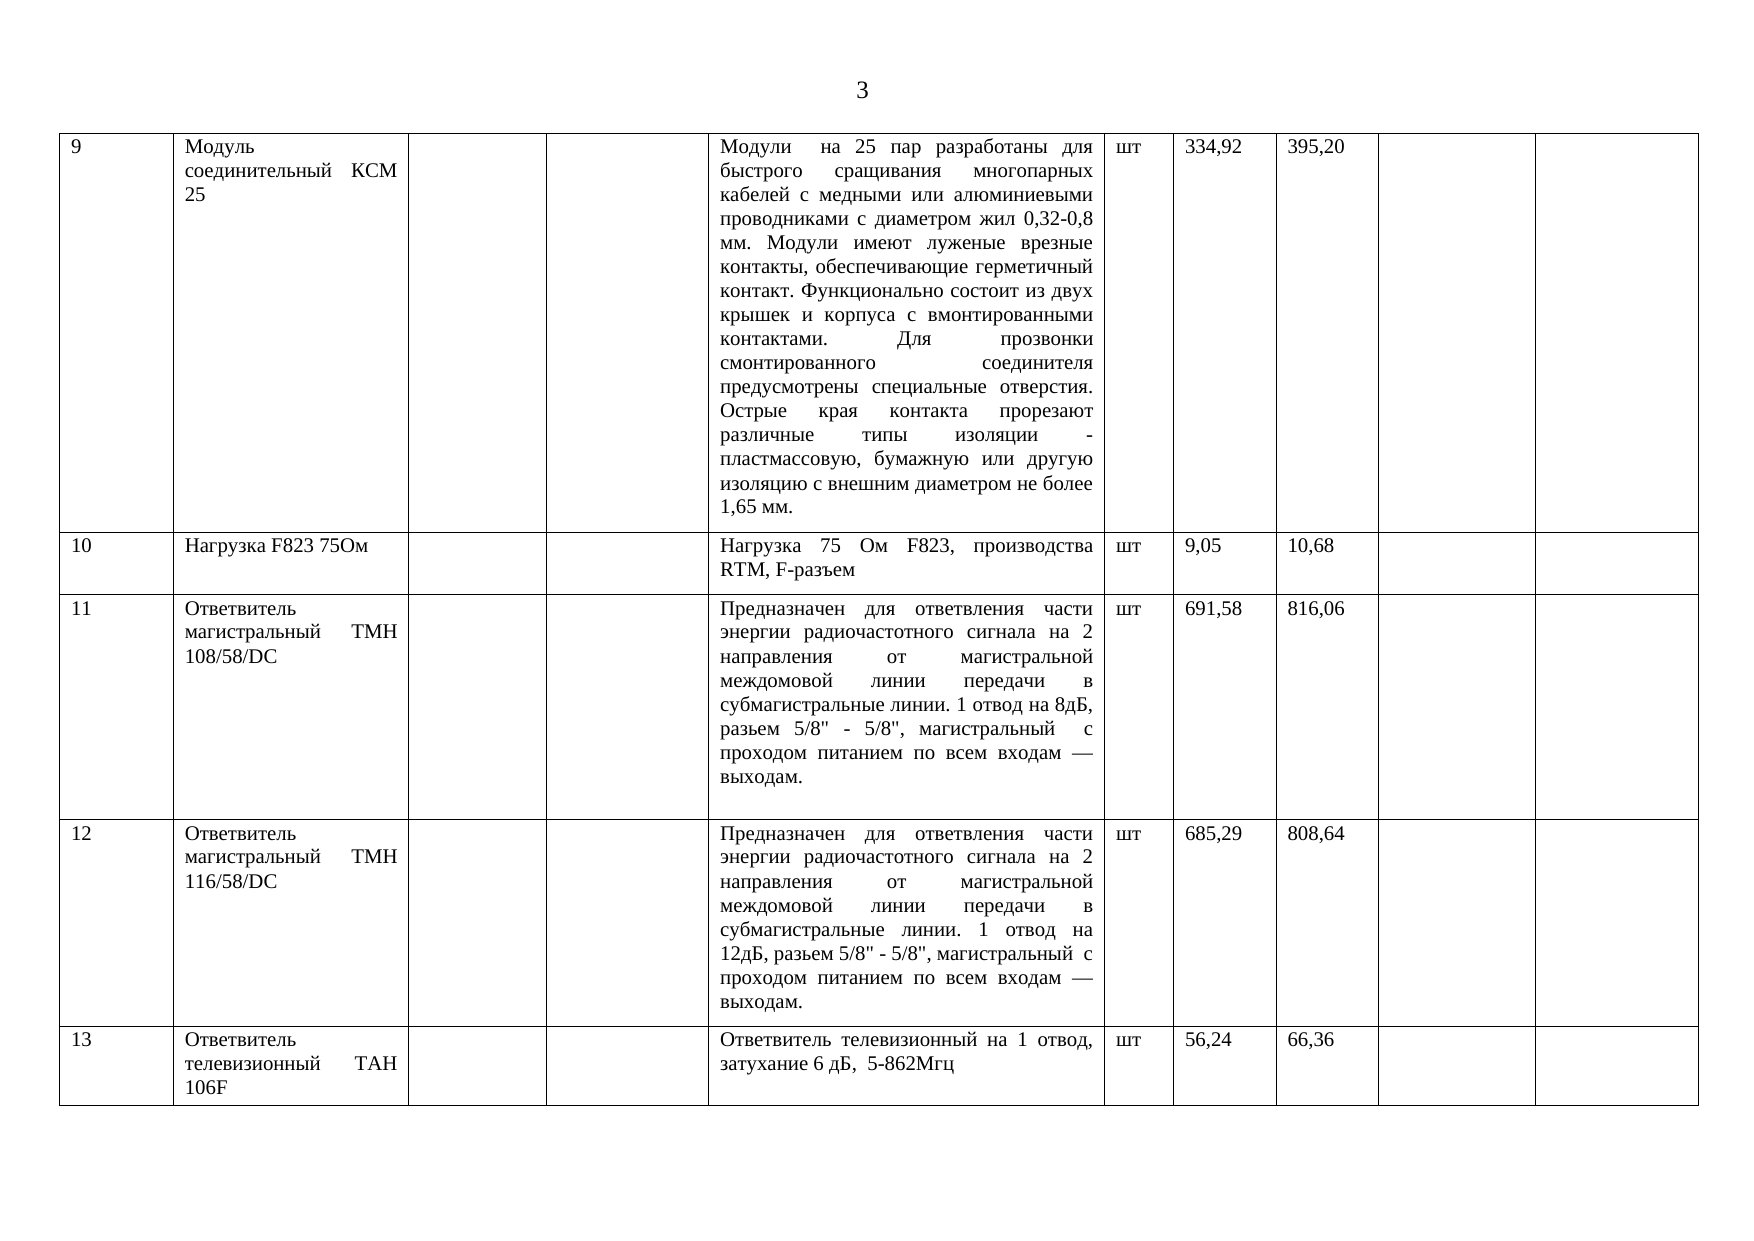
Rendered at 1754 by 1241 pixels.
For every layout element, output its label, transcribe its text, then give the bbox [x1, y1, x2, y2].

table_cell [409, 533, 546, 594]
table_cell 9 [60, 134, 173, 532]
table_cell Нагрузка F823 75Ом [174, 533, 408, 594]
table_cell 691,58 [1174, 595, 1276, 819]
table_cell Предназначен для ответвления части энергии радиочастотного сигнала на 2 направления от магистральной междомовой линии передачи в субмагистральные линии. 1 отвод на 12дБ, разьем 5/8" - 5/8", магистральный c проходом питанием по всем входам — выходам. [709, 820, 1104, 1026]
table_cell Нагрузка 75 Ом F823, производства RTM, F-разъем [709, 533, 1104, 594]
table_cell 13 [60, 1027, 173, 1105]
table_cell 816,06 [1277, 595, 1378, 819]
table_cell [547, 595, 708, 819]
table_cell [1536, 820, 1698, 1026]
table_cell [1379, 1027, 1535, 1105]
table_cell [1379, 533, 1535, 594]
table_cell [1379, 820, 1535, 1026]
table_cell шт [1105, 820, 1173, 1026]
table_cell [1536, 595, 1698, 819]
table_cell [1379, 595, 1535, 819]
table_cell Ответвитель магистральный ТМН 116/58/DC [174, 820, 408, 1026]
table_cell 334,92 [1174, 134, 1276, 532]
table_cell Модули на 25 пар разработаны для быстрого сращивания многопарных кабелей с медными или алюминиевыми проводниками с диаметром жил 0,32-0,8 мм. Модули имеют луженые врезные контакты, обеспечивающие герметичный контакт. Функционально состоит из двух крышек и корпуса с вмонтированными контактами. Для прозвонки смонтированного соединителя предусмотрены специальные отверстия. Острые края контакта прорезают различные типы изоляции - пластмассовую, бумажную или другую изоляцию с внешним диаметром не более 1,65 мм. [709, 134, 1104, 532]
table_cell [1379, 134, 1535, 532]
table_cell шт [1105, 1027, 1173, 1105]
table_cell 10,68 [1277, 533, 1378, 594]
table_cell 10 [60, 533, 173, 594]
table_cell [1536, 533, 1698, 594]
table_cell Ответвитель телевизионный на 1 отвод, затухание 6 дБ, 5-862Мгц [709, 1027, 1104, 1105]
table_cell [409, 134, 546, 532]
table_cell 685,29 [1174, 820, 1276, 1026]
table_cell Предназначен для ответвления части энергии радиочастотного сигнала на 2 направления от магистральной междомовой линии передачи в субмагистральные линии. 1 отвод на 8дБ, разьем 5/8" - 5/8", магистральный c проходом питанием по всем входам — выходам. [709, 595, 1104, 819]
table_cell 9,05 [1174, 533, 1276, 594]
table_cell [1536, 134, 1698, 532]
table_cell [409, 1027, 546, 1105]
table_cell Ответвитель магистральный ТМН 108/58/DC [174, 595, 408, 819]
table_cell [409, 820, 546, 1026]
table_cell Модуль соединительный КСМ 25 [174, 134, 408, 532]
table_cell 66,36 [1277, 1027, 1378, 1105]
table_cell 56,24 [1174, 1027, 1276, 1105]
table_cell 12 [60, 820, 173, 1026]
table_cell Ответвитель телевизионный ТАН 106F [174, 1027, 408, 1105]
table_cell [409, 595, 546, 819]
table_cell шт [1105, 595, 1173, 819]
table_cell [547, 820, 708, 1026]
table_cell [547, 533, 708, 594]
table_cell шт [1105, 533, 1173, 594]
table_cell 11 [60, 595, 173, 819]
table_cell 808,64 [1277, 820, 1378, 1026]
table_cell [1536, 1027, 1698, 1105]
table_cell 395,20 [1277, 134, 1378, 532]
table_cell шт [1105, 134, 1173, 532]
table_cell [547, 1027, 708, 1105]
table_cell [547, 134, 708, 532]
